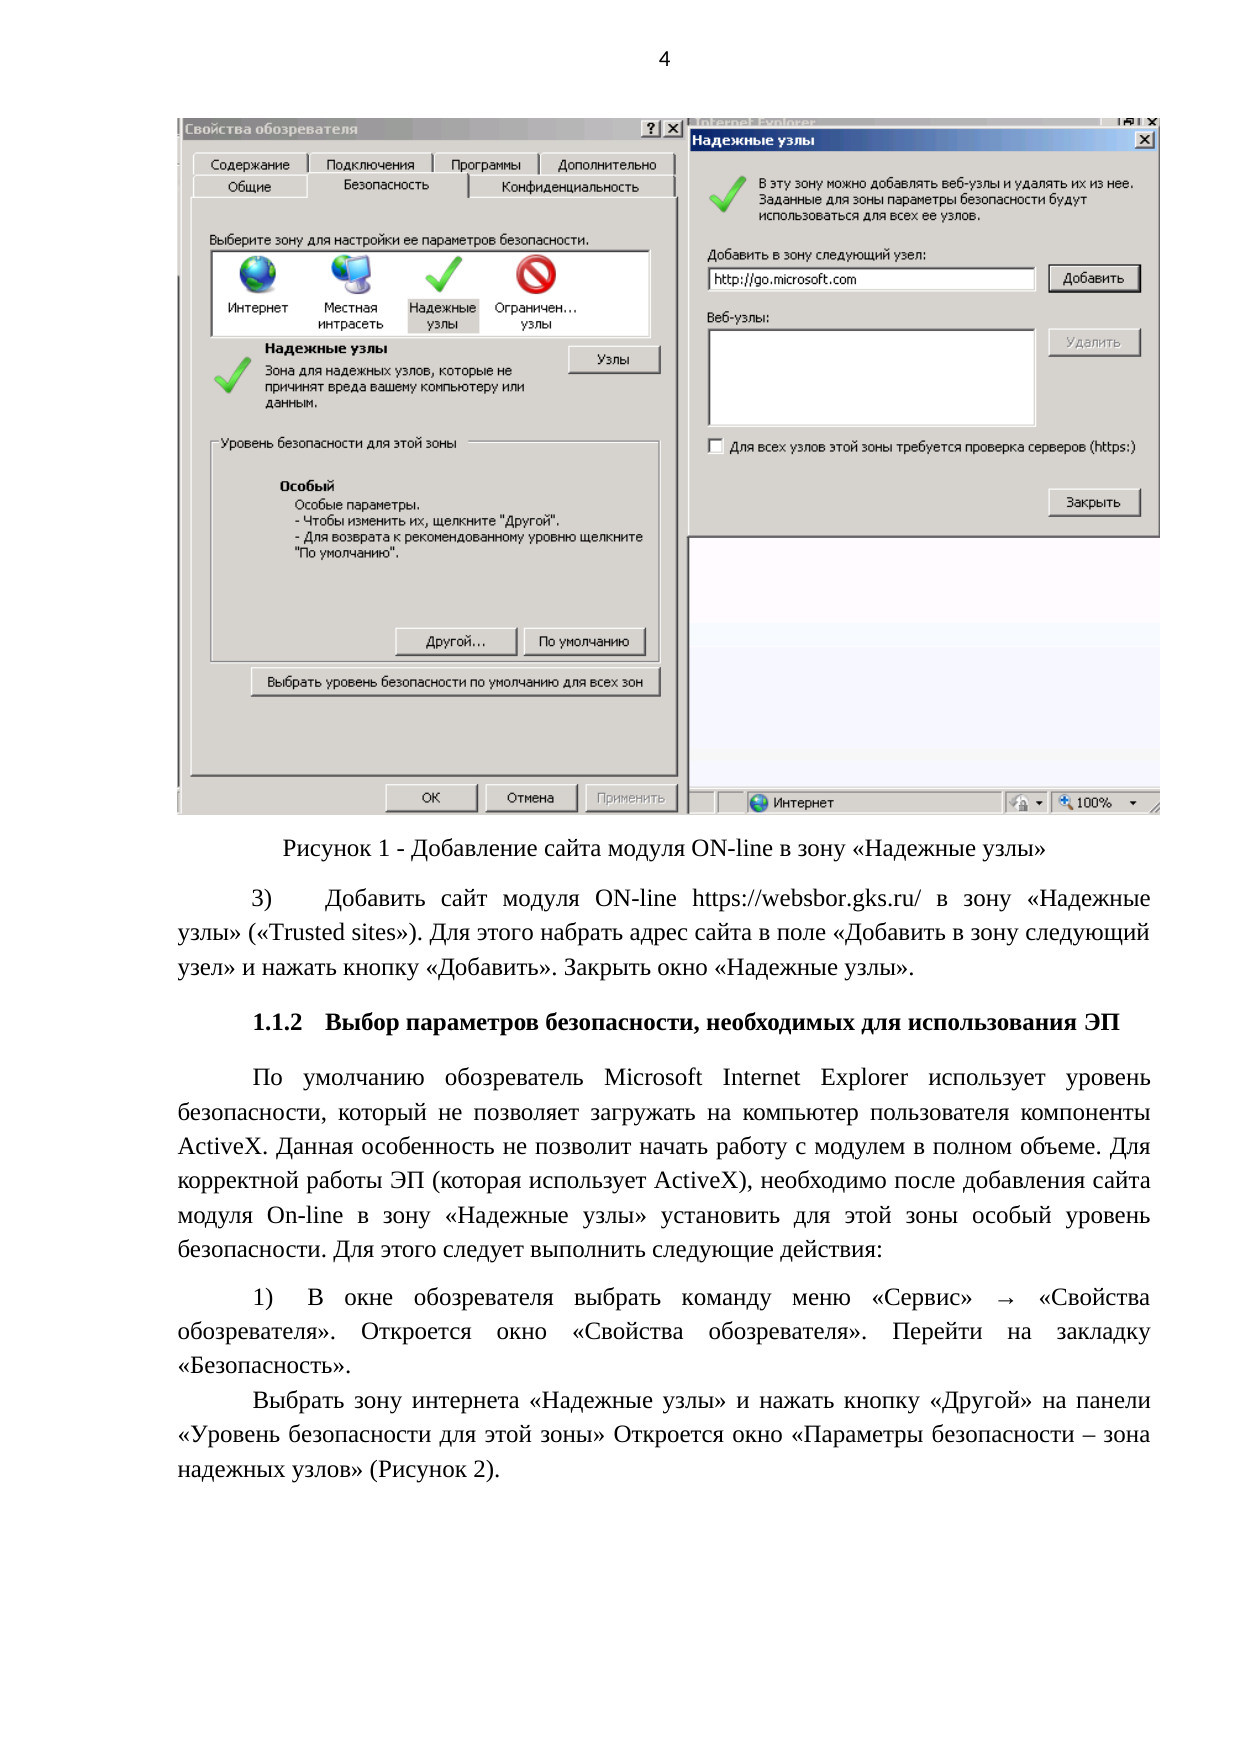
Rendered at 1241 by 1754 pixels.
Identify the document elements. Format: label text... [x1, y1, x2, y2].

text Выбрать зону интернета «Надежные узлы» и нажать кнопку «Другой» на панели «Уровень безопасности для этой зоны» Откроется окно «Параметры безопасности – зона надежных узлов» (Рисунок 20). [177, 1385, 1152, 1483]
list Добавить сайт модуля ON-line https://websbor.gks.ru/ в зону «Надежные узлы» («Trusted sites»). Для этого набрать адрес сайта в поле «Добавить в зону следующий узел» и нажать кнопку «Добавить». Закрыть окно «Надежные узлы». [177, 883, 1152, 980]
picture [177, 118, 1160, 815]
text Рисунок 1 - Добавление сайта модуля ON-line в зону «Надежные узлы» [177, 833, 1152, 862]
list Выбор параметров безопасности, необходимых для использования ЭП [177, 1007, 1152, 1036]
list В окне обозревателя выбрать команду меню «Сервис» → «Свойства обозревателя». Откроется окно «Свойства обозревателя». Перейти на закладку «Безопасность». [177, 1282, 1152, 1379]
text По умолчанию обозреватель Microsoft Internet Explorer использует уровень безопасности, который не позволяет загружать на компьютер пользователя компоненты ActiveX. Данная особенность не позволит начать работу с модулем в полном объеме. Для корректной работы ЭП (которая использует ActiveX), необходимо после добавления сайта модуля On-line в зону «Надежные узлы» установить для этой зоны особый уровень безопасности. Для этого следует выполнить следующие действия: [177, 1062, 1152, 1263]
